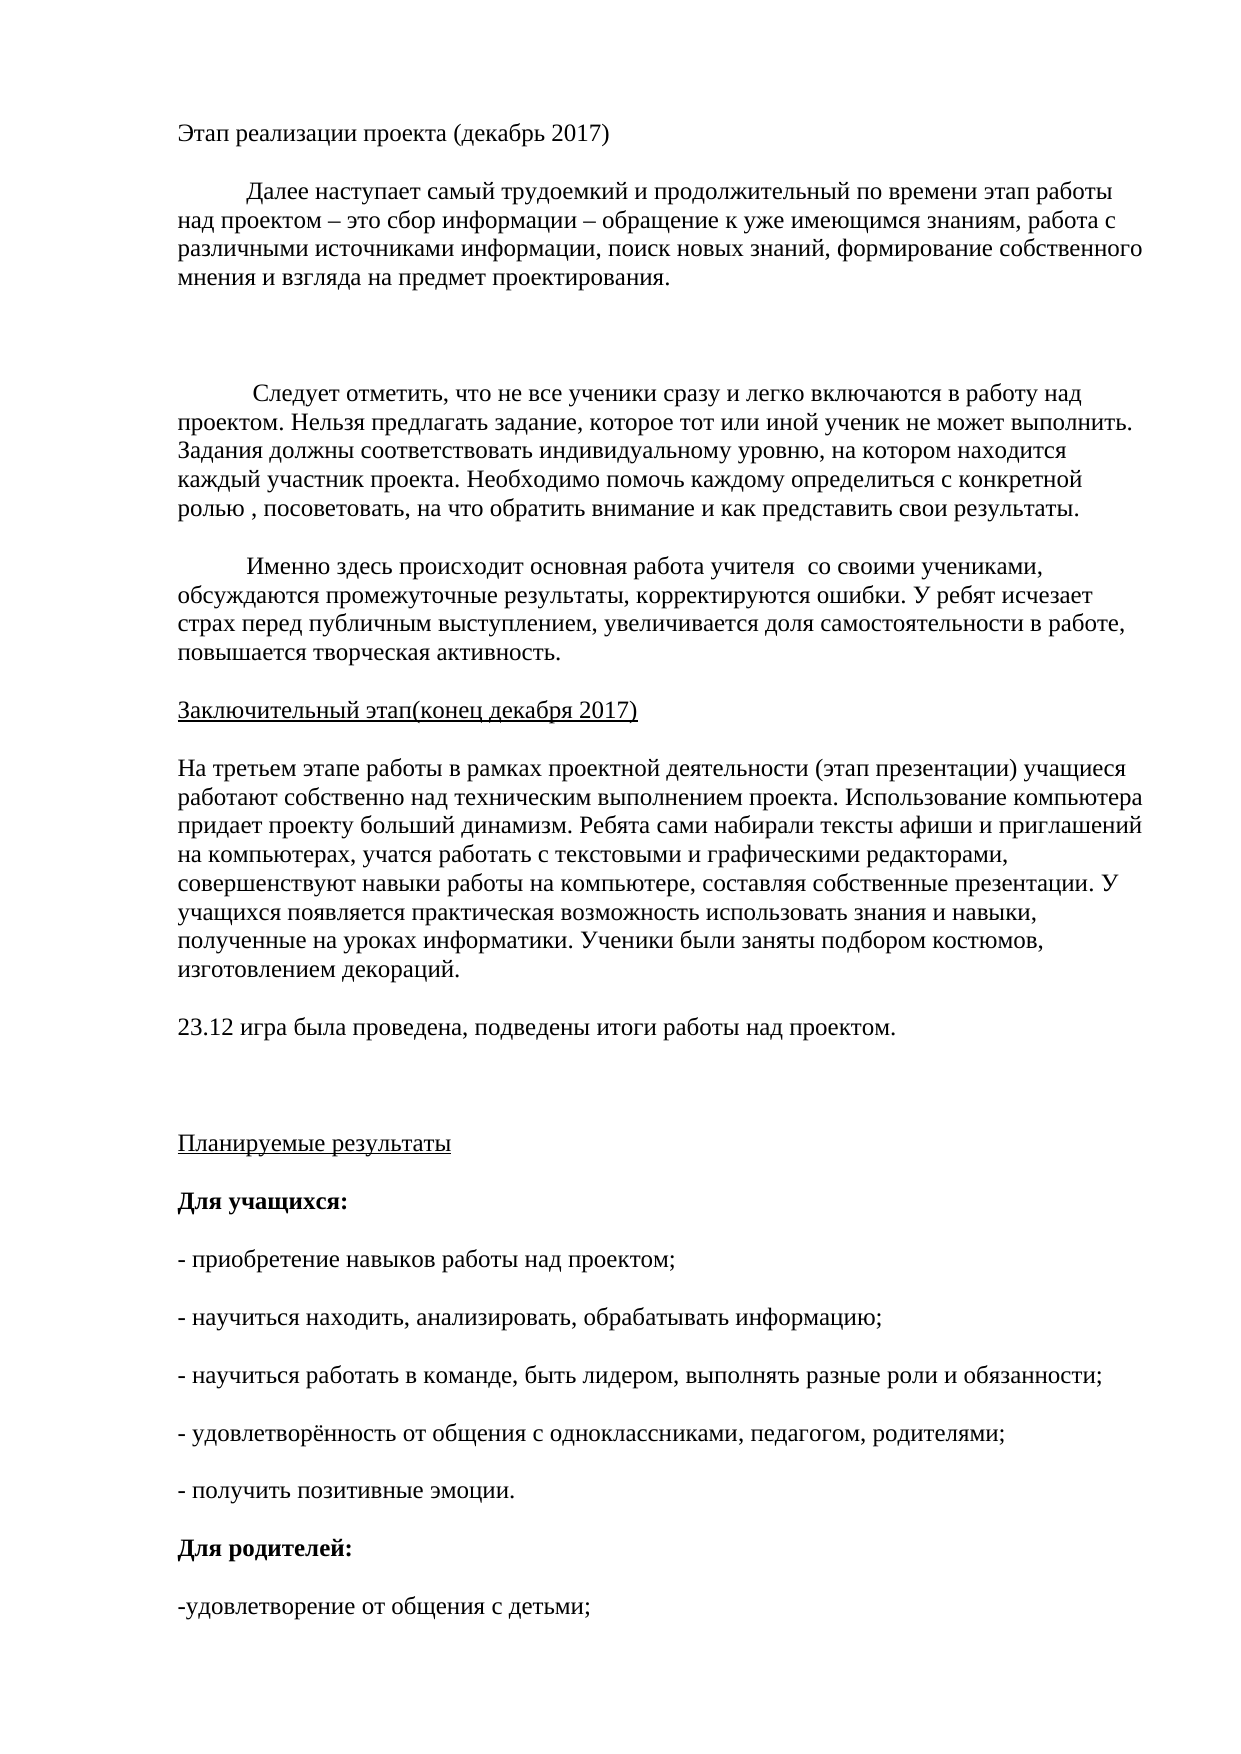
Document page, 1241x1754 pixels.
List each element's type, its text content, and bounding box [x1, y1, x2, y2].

text Планируемые результаты [177, 1128, 1152, 1157]
text Для родителей: [177, 1533, 1152, 1562]
text Заключительный этап(конец декабря 2017) [177, 695, 1152, 724]
text - приобретение навыков работы над проектом; [177, 1244, 1152, 1273]
text - научиться работать в команде, быть лидером, выполнять разные роли и обязанности; [177, 1360, 1152, 1388]
text - научиться находить, анализировать, обрабатывать информацию; [177, 1302, 1152, 1331]
text Для учащихся: [177, 1186, 1152, 1215]
text На третьем этапе работы в рамках проектной деятельности (этап презентации) учащиеся работают собственно над техническим выполнением проекта. Использование компьютера придает проекту больший динамизм. Ребята сами набирали тексты афиши и приглашений на компьютерах, учатся работать с текстовыми и графическими редакторами, совершенствуют навыки работы на компьютере, составляя собственные презентации. У учащихся появляется практическая возможность использовать знания и навыки, полученные на уроках информатики. Ученики были заняты подбором костюмов, изготовлением декораций. [177, 753, 1152, 983]
text - получить позитивные эмоции. [177, 1476, 1152, 1504]
text - удовлетворённость от общения с одноклассниками, педагогом, родителями; [177, 1418, 1152, 1446]
text -удовлетворение от общения с детьми; [177, 1591, 1152, 1620]
text Этап реализации проекта (декабрь 2017) [177, 118, 1152, 147]
text Именно здесь происходит основная работа учителя со своими учениками, обсуждаются промежуточные результаты, корректируются ошибки. У ребят исчезает страх перед публичным выступлением, увеличивается доля самостоятельности в работе, повышается творческая активность. [177, 551, 1152, 666]
text 23.12 игра была проведена, подведены итоги работы над проектом. [177, 1012, 1152, 1041]
text Следует отметить, что не все ученики сразу и легко включаются в работу над проектом. Нельзя предлагать задание, которое тот или иной ученик не может выполнить. Задания должны соответствовать индивидуальному уровню, на котором находится каждый участник проекта. Необходимо помочь каждому определиться с конкретной ролью , посоветовать, на что обратить внимание и как представить свои результаты. [177, 378, 1152, 522]
text Далее наступает самый трудоемкий и продолжительный по времени этап работы над проектом – это сбор информации – обращение к уже имеющимся знаниям, работа с различными источниками информации, поиск новых знаний, формирование собственного мнения и взгляда на предмет проектирования. [177, 176, 1152, 291]
